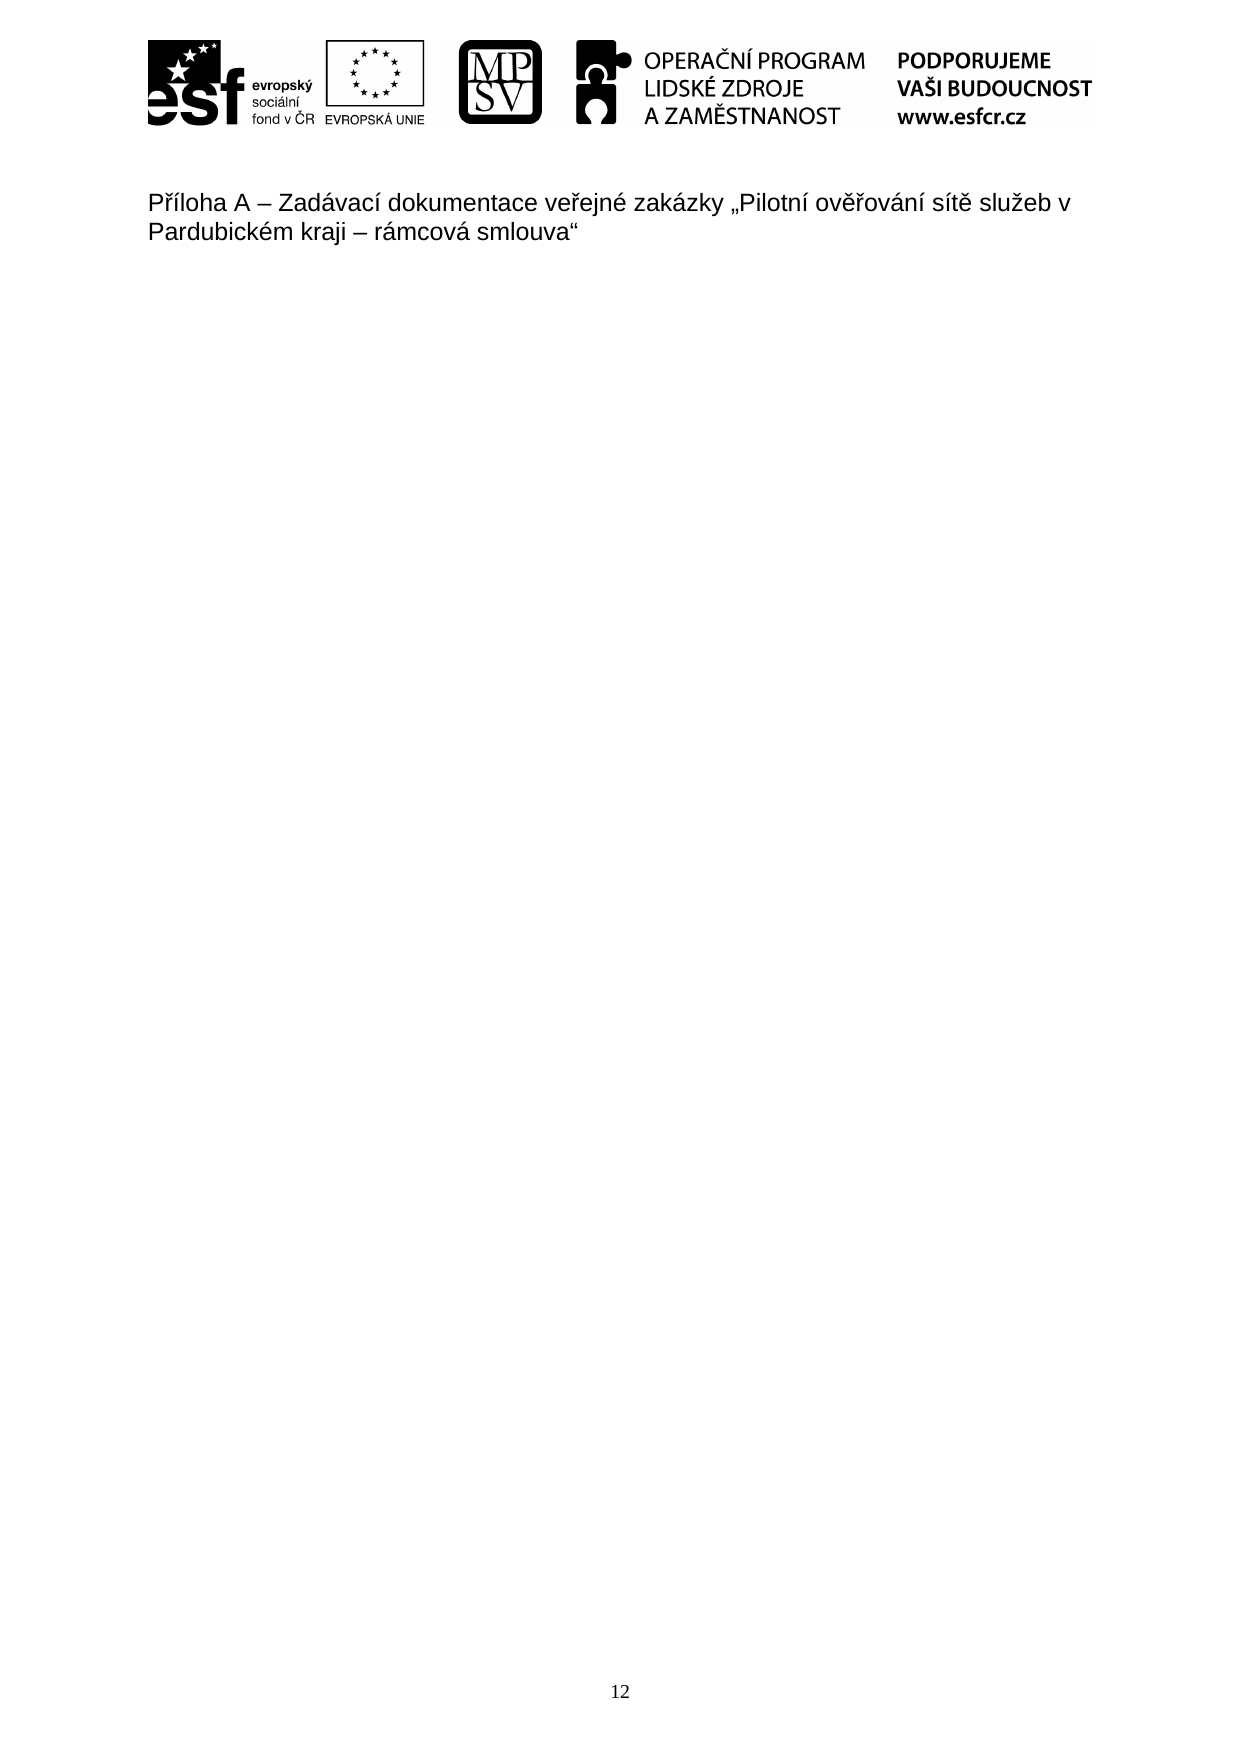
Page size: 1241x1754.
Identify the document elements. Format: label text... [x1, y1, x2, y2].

text Příloha A – Zadávací dokumentace veřejné zakázky „Pilotní ověřování sítě služeb v Pardubickém kraji – rámcová smlouva“ [148, 188, 1092, 246]
picture [148, 40, 1092, 130]
